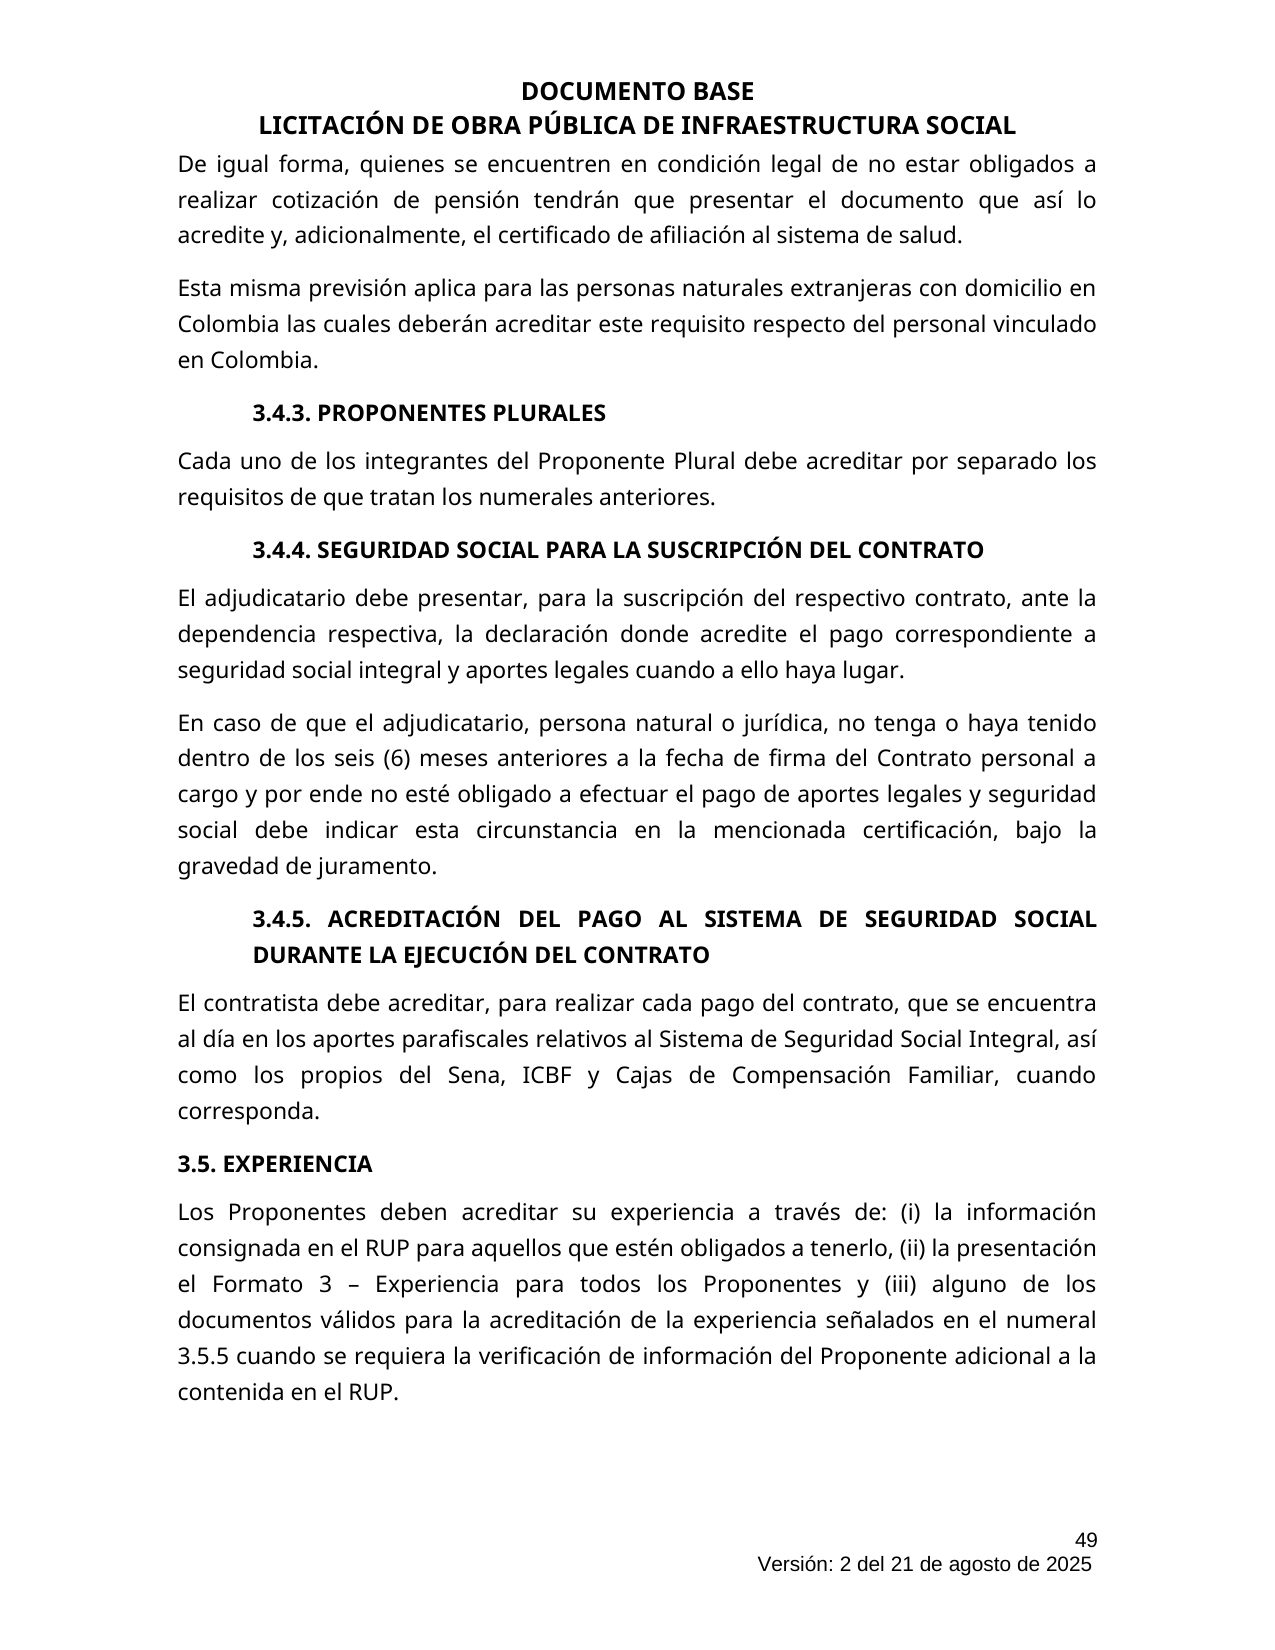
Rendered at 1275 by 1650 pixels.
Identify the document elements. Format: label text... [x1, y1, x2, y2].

text De igual forma, quienes se encuentren en condición legal de no estar obligados a realizar cotización de pensión tendrán que presentar el documento que así lo acredite y, adicionalmente, el certificado de afiliación al sistema de salud. [177, 148, 1098, 251]
subtitle 3.5. EXPERIENCIA [177, 1148, 1098, 1179]
subtitle 3.4.5. ACREDITACIÓN DEL PAGO AL SISTEMA DE SEGURIDAD SOCIAL DURANTE LA EJECUCIÓN DEL CONTRATO [252, 903, 1098, 970]
text Cada uno de los integrantes del Proponente Plural debe acreditar por separado los requisitos de que tratan los numerales anteriores. [177, 445, 1098, 512]
text El contratista debe acreditar, para realizar cada pago del contrato, que se encuentra al día en los aportes parafiscales relativos al Sistema de Seguridad Social Integral, así como los propios del Sena, ICBF y Cajas de Compensación Familiar, cuando corresponda. [177, 987, 1098, 1126]
text El adjudicatario debe presentar, para la suscripción del respectivo contrato, ante la dependencia respectiva, la declaración donde acredite el pago correspondiente a seguridad social integral y aportes legales cuando a ello haya lugar. [177, 582, 1098, 685]
text Esta misma previsión aplica para las personas naturales extranjeras con domicilio en Colombia las cuales deberán acreditar este requisito respecto del personal vinculado en Colombia. [177, 272, 1098, 375]
subtitle 3.4.4. SEGURIDAD SOCIAL PARA LA SUSCRIPCIÓN DEL CONTRATO [252, 533, 1098, 565]
text En caso de que el adjudicatario, persona natural o jurídica, no tenga o haya tenido dentro de los seis (6) meses anteriores a la fecha de firma del Contrato personal a cargo y por ende no esté obligado a efectuar el pago de aportes legales y seguridad social debe indicar esta circunstancia en la mencionada certificación, bajo la gravedad de juramento. [177, 706, 1098, 881]
subtitle 3.4.3. PROPONENTES PLURALES [252, 397, 1098, 428]
text Los Proponentes deben acreditar su experiencia a través de: (i) la información consignada en el RUP para aquellos que estén obligados a tenerlo, (ii) la presentación el Formato 3 – Experiencia para todos los Proponentes y (iii) alguno de los documentos válidos para la acreditación de la experiencia señalados en el numeral 3.5.5 cuando se requiera la verificación de información del Proponente adicional a la contenida en el RUP. [177, 1196, 1098, 1407]
